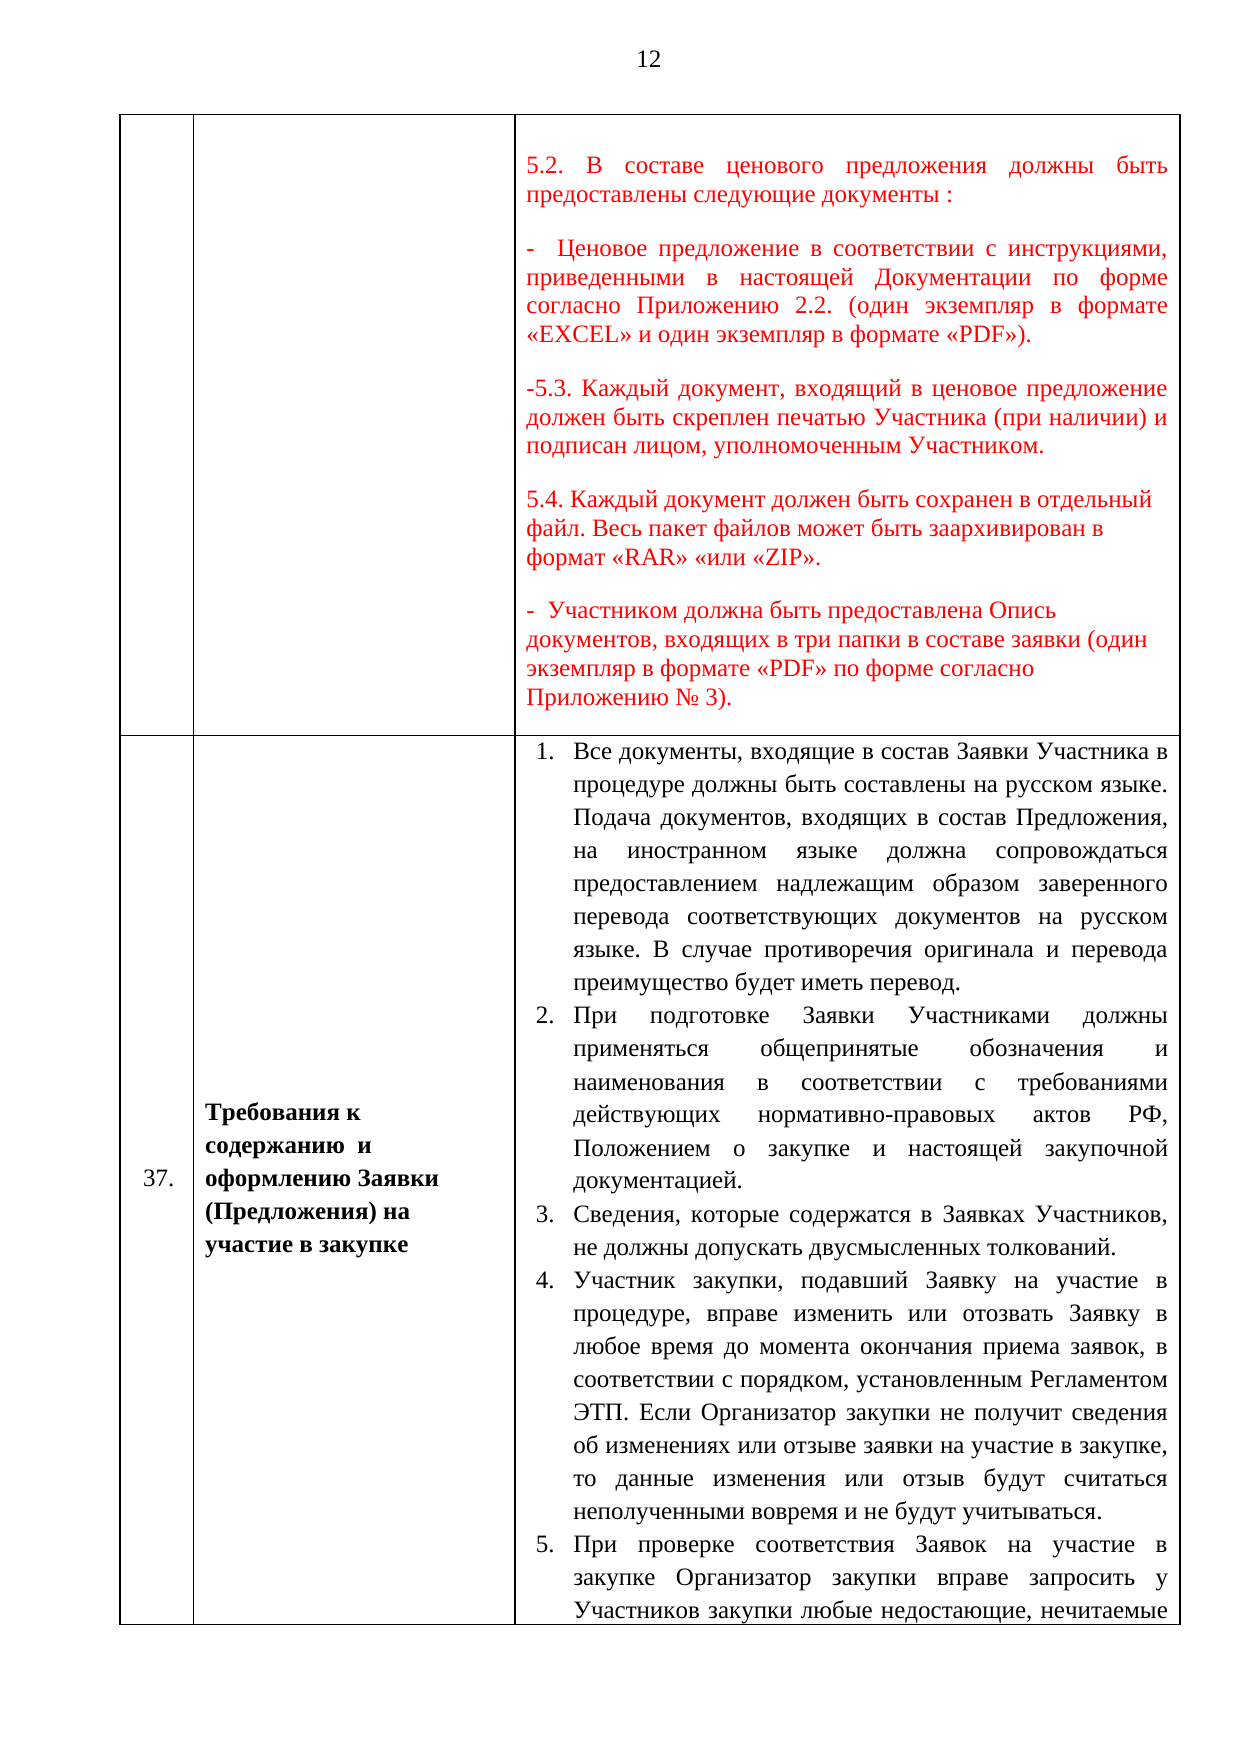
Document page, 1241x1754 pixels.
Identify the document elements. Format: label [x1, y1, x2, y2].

table_cell [516, 115, 1179, 735]
table_cell [516, 736, 1179, 1624]
table_cell [194, 115, 514, 735]
table_cell [121, 115, 193, 735]
table_cell [194, 736, 514, 1624]
table_cell [121, 736, 193, 1624]
